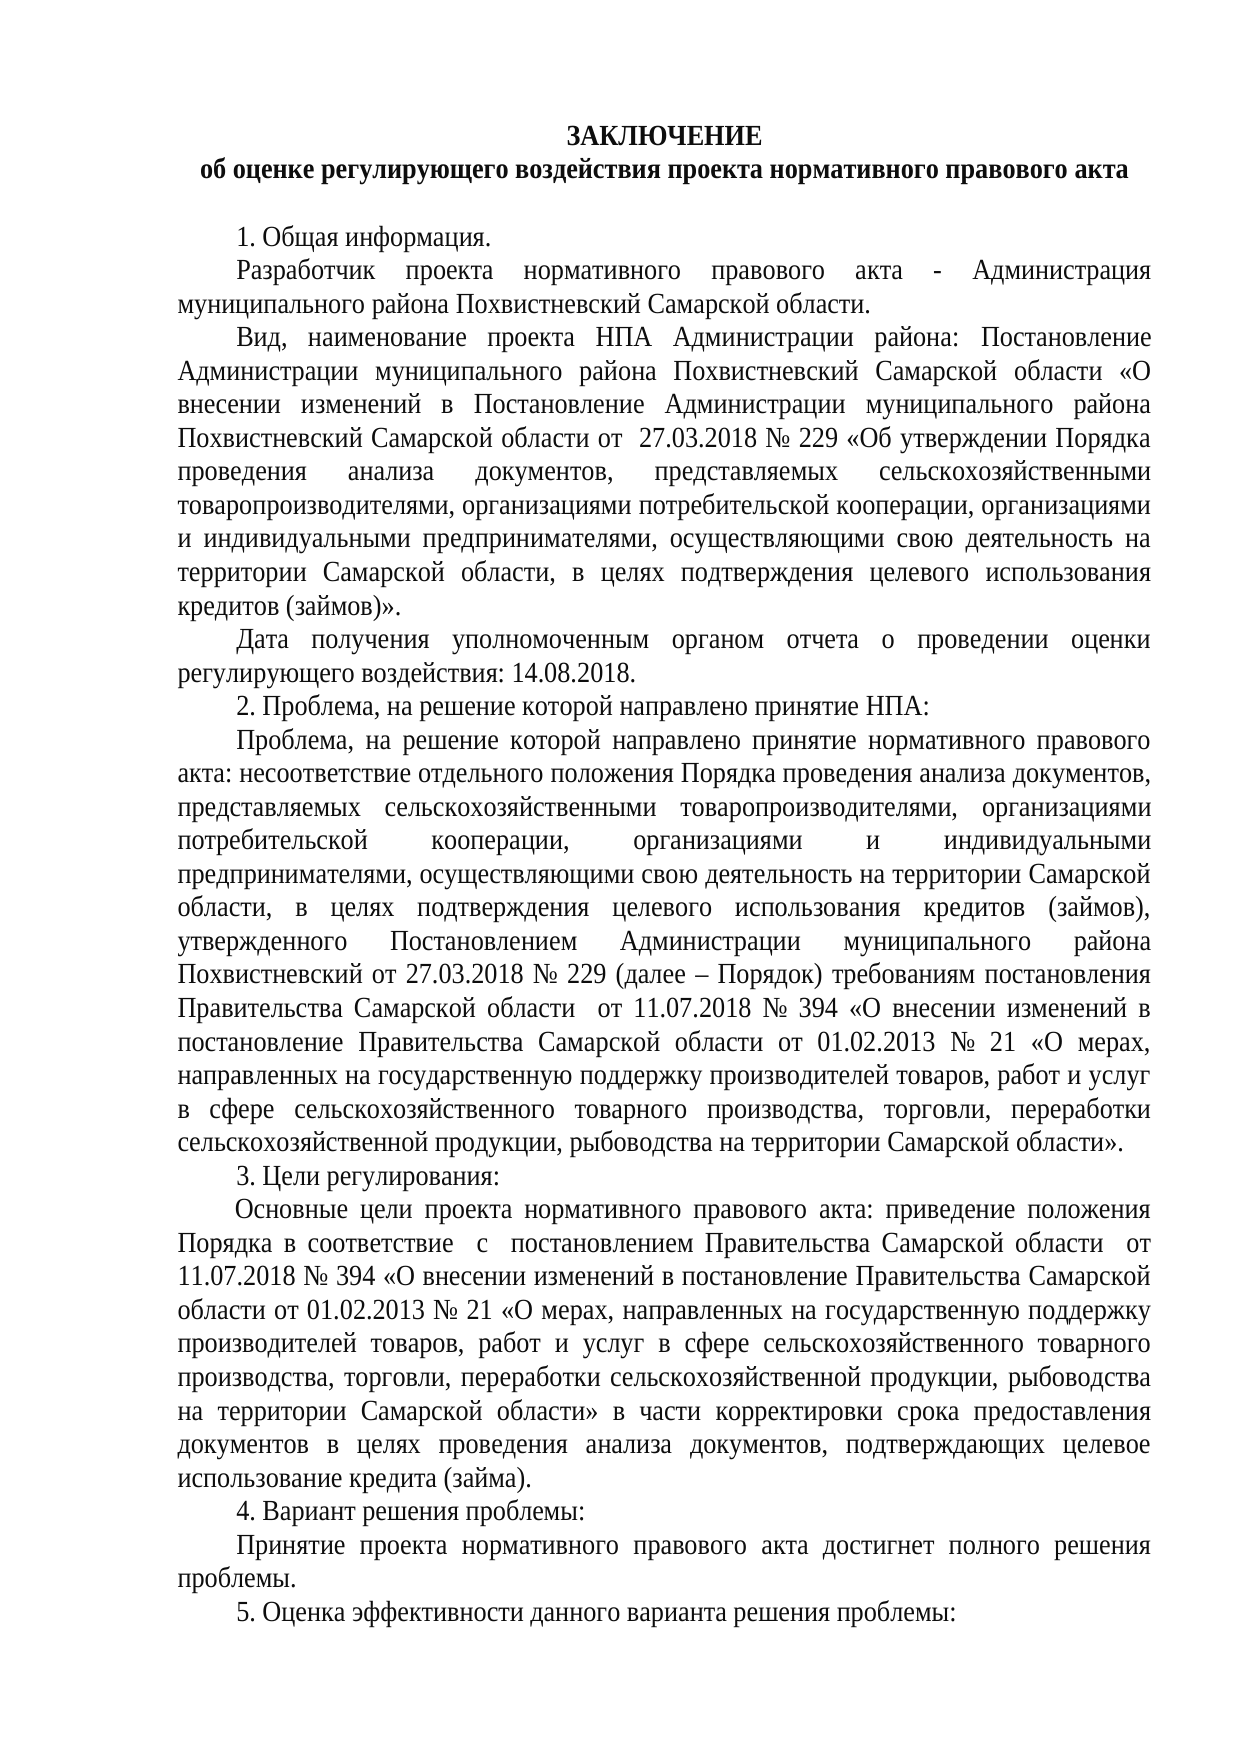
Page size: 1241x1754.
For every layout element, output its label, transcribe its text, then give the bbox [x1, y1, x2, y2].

text 5. Оценка эффективности данного варианта решения проблемы: [177, 1594, 1152, 1627]
text 2. Проблема, на решение которой направлено принятие НПА: [177, 688, 1152, 722]
text 3. Цели регулирования: [177, 1158, 1152, 1191]
text ЗАКЛЮЧЕНИЕ [177, 118, 1152, 152]
text Разработчик проекта нормативного правового акта - Администрация муниципального района Похвистневский Самарской области. [177, 252, 1152, 319]
text Вид, наименование проекта НПА Администрации района: Постановление Администрации муниципального района Похвистневский Самарской области «О внесении изменений в Постановление Администрации муниципального района Похвистневский Самарской области от 27.03.2018 № 229 «Об утверждении Порядка проведения анализа документов, представляемых сельскохозяйственными товаропроизводителями, организациями потребительской кооперации, организациями и индивидуальными предпринимателями, осуществляющими свою деятельность на территории Самарской области, в целях подтверждения целевого использования кредитов (займов)». [177, 319, 1152, 621]
text Принятие проекта нормативного правового акта достигнет полного решения проблемы. [177, 1527, 1152, 1594]
text 1. Общая информация. [177, 219, 1152, 252]
text об оценке регулирующего воздействия проекта нормативного правового акта [177, 152, 1152, 185]
text 4. Вариант решения проблемы: [177, 1493, 1152, 1527]
text Проблема, на решение которой направлено принятие нормативного правового акта: несоответствие отдельного положения Порядка проведения анализа документов, представляемых сельскохозяйственными товаропроизводителями, организациями потребительской кооперации, организациями и индивидуальными предпринимателями, осуществляющими свою деятельность на территории Самарской области, в целях подтверждения целевого использования кредитов (займов), утвержденного Постановлением Администрации муниципального района Похвистневский от 27.03.2018 № 229 (далее – Порядок) требованиям постановления Правительства Самарской области от 11.07.2018 № 394 «О внесении изменений в постановление Правительства Самарской области от 01.02.2013 № 21 «О мерах, направленных на государственную поддержку производителей товаров, работ и услуг в сфере сельскохозяйственного товарного производства, торговли, переработки сельскохозяйственной продукции, рыбоводства на территории Самарской области». [177, 722, 1152, 1158]
text Дата получения уполномоченным органом отчета о проведении оценки регулирующего воздействия: 14.08.2018. [177, 621, 1152, 688]
text Основные цели проекта нормативного правового акта: приведение положения Порядка в соответствие с постановлением Правительства Самарской области от 11.07.2018 № 394 «О внесении изменений в постановление Правительства Самарской области от 01.02.2013 № 21 «О мерах, направленных на государственную поддержку производителей товаров, работ и услуг в сфере сельскохозяйственного товарного производства, торговли, переработки сельскохозяйственной продукции, рыбоводства на территории Самарской области» в части корректировки срока предоставления документов в целях проведения анализа документов, подтверждающих целевое использование кредита (займа). [177, 1191, 1152, 1493]
